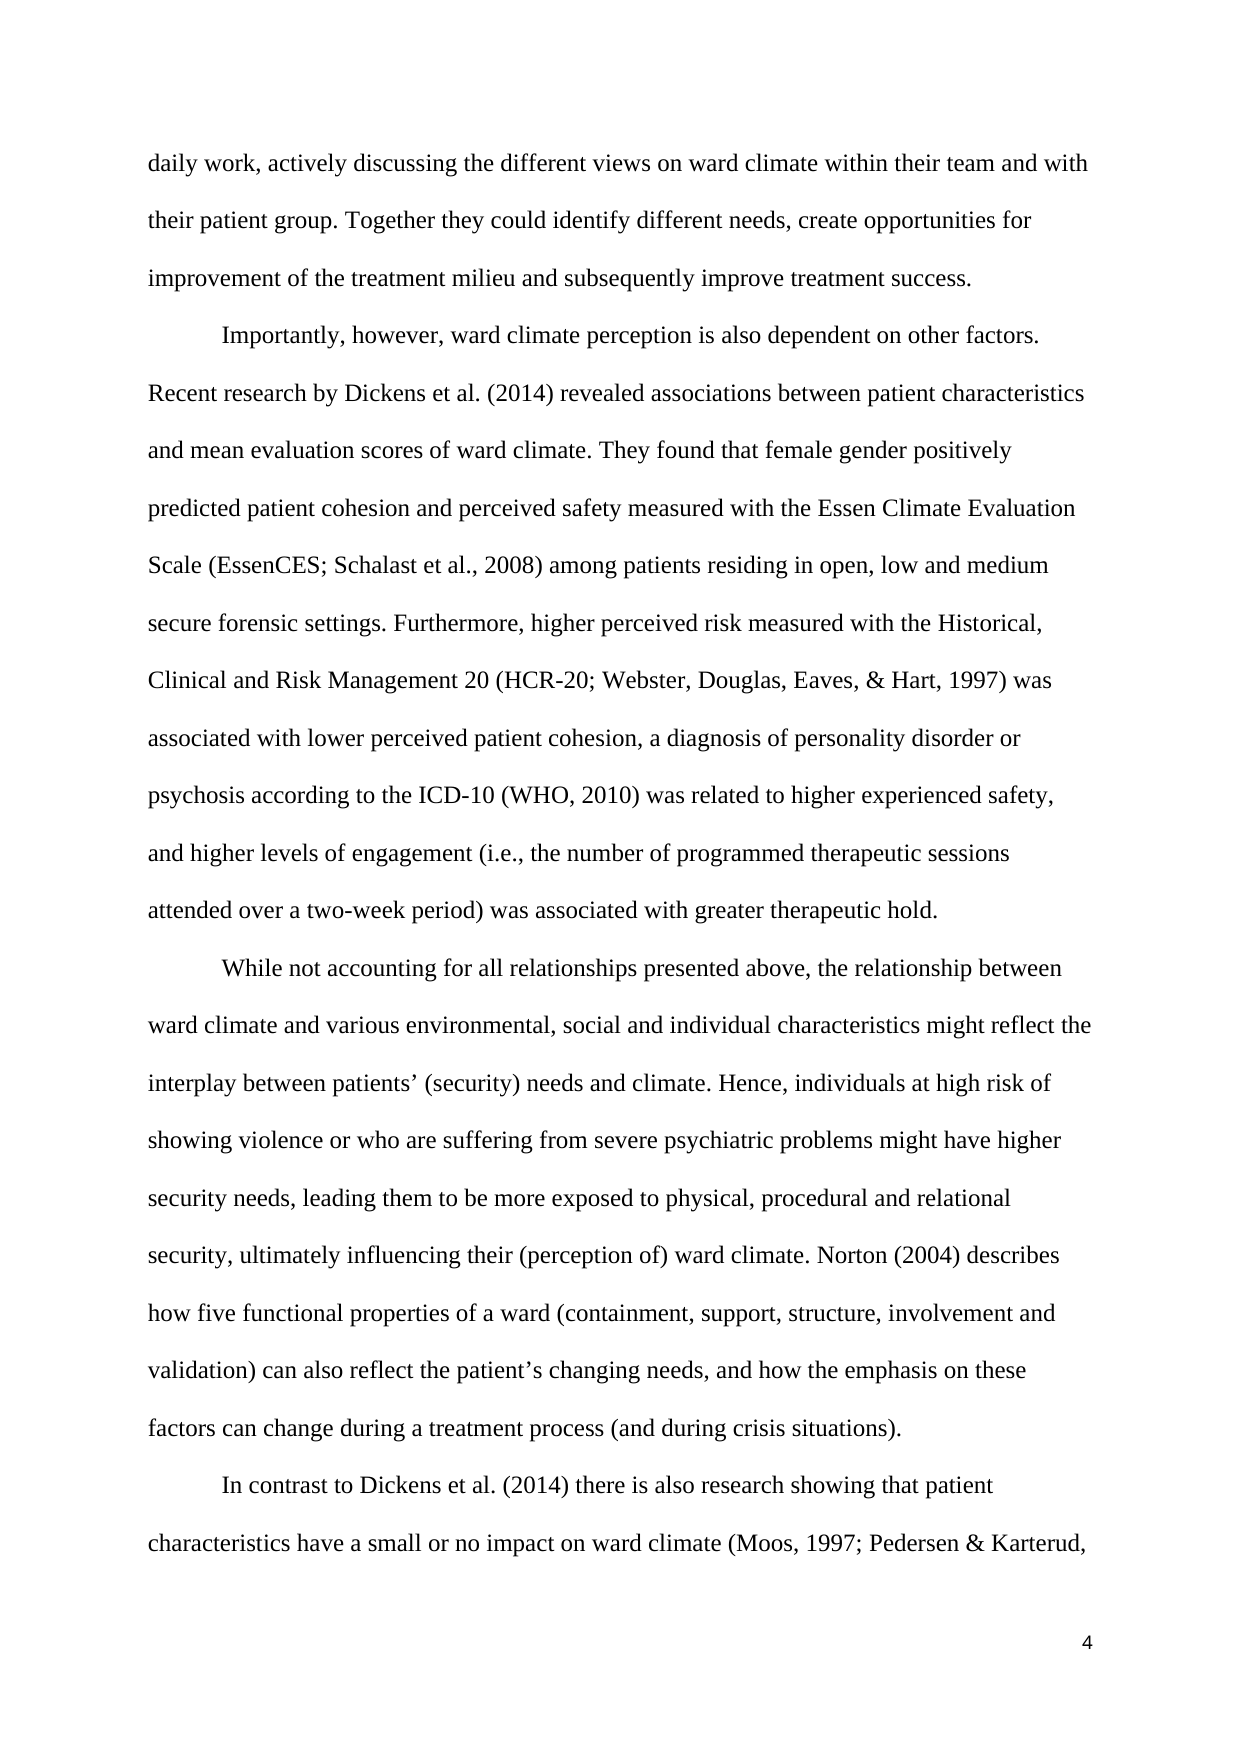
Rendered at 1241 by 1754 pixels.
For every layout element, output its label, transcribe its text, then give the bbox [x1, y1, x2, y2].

text Importantly, however, ward climate perception is also dependent on other factors. Recent research by Dickens et al. (2014) revealed associations between patient characteristics and mean evaluation scores of ward climate. They found that female gender positively predicted patient cohesion and perceived safety measured with the Essen Climate Evaluation Scale (EssenCES; Schalast et al., 2008) among patients residing in open, low and medium secure forensic settings. Furthermore, higher perceived risk measured with the Historical, Clinical and Risk Management 20 (HCR-20; Webster, Douglas, Eaves, & Hart, 1997) was associated with lower perceived patient cohesion, a diagnosis of personality disorder or psychosis according to the ICD-10 (WHO, 2010) was related to higher experienced safety, and higher levels of engagement (i.e., the number of programmed therapeutic sessions attended over a two-week period) was associated with greater therapeutic hold. [148, 320, 1092, 924]
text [148, 1470, 1092, 1556]
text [148, 148, 1092, 291]
text While not accounting for all relationships presented above, the relationship between ward climate and various environmental, social and individual characteristics might reflect the interplay between patients’ (security) needs and climate. Hence, individuals at high risk of showing violence or who are suffering from severe psychiatric problems might have higher security needs, leading them to be more exposed to physical, procedural and relational security, ultimately influencing their (perception of) ward climate. Norton (2004) describes how five functional properties of a ward (containment, support, structure, involvement and validation) can also reflect the patient’s changing needs, and how the emphasis on these factors can change during a treatment process (and during crisis situations). [148, 953, 1092, 1441]
